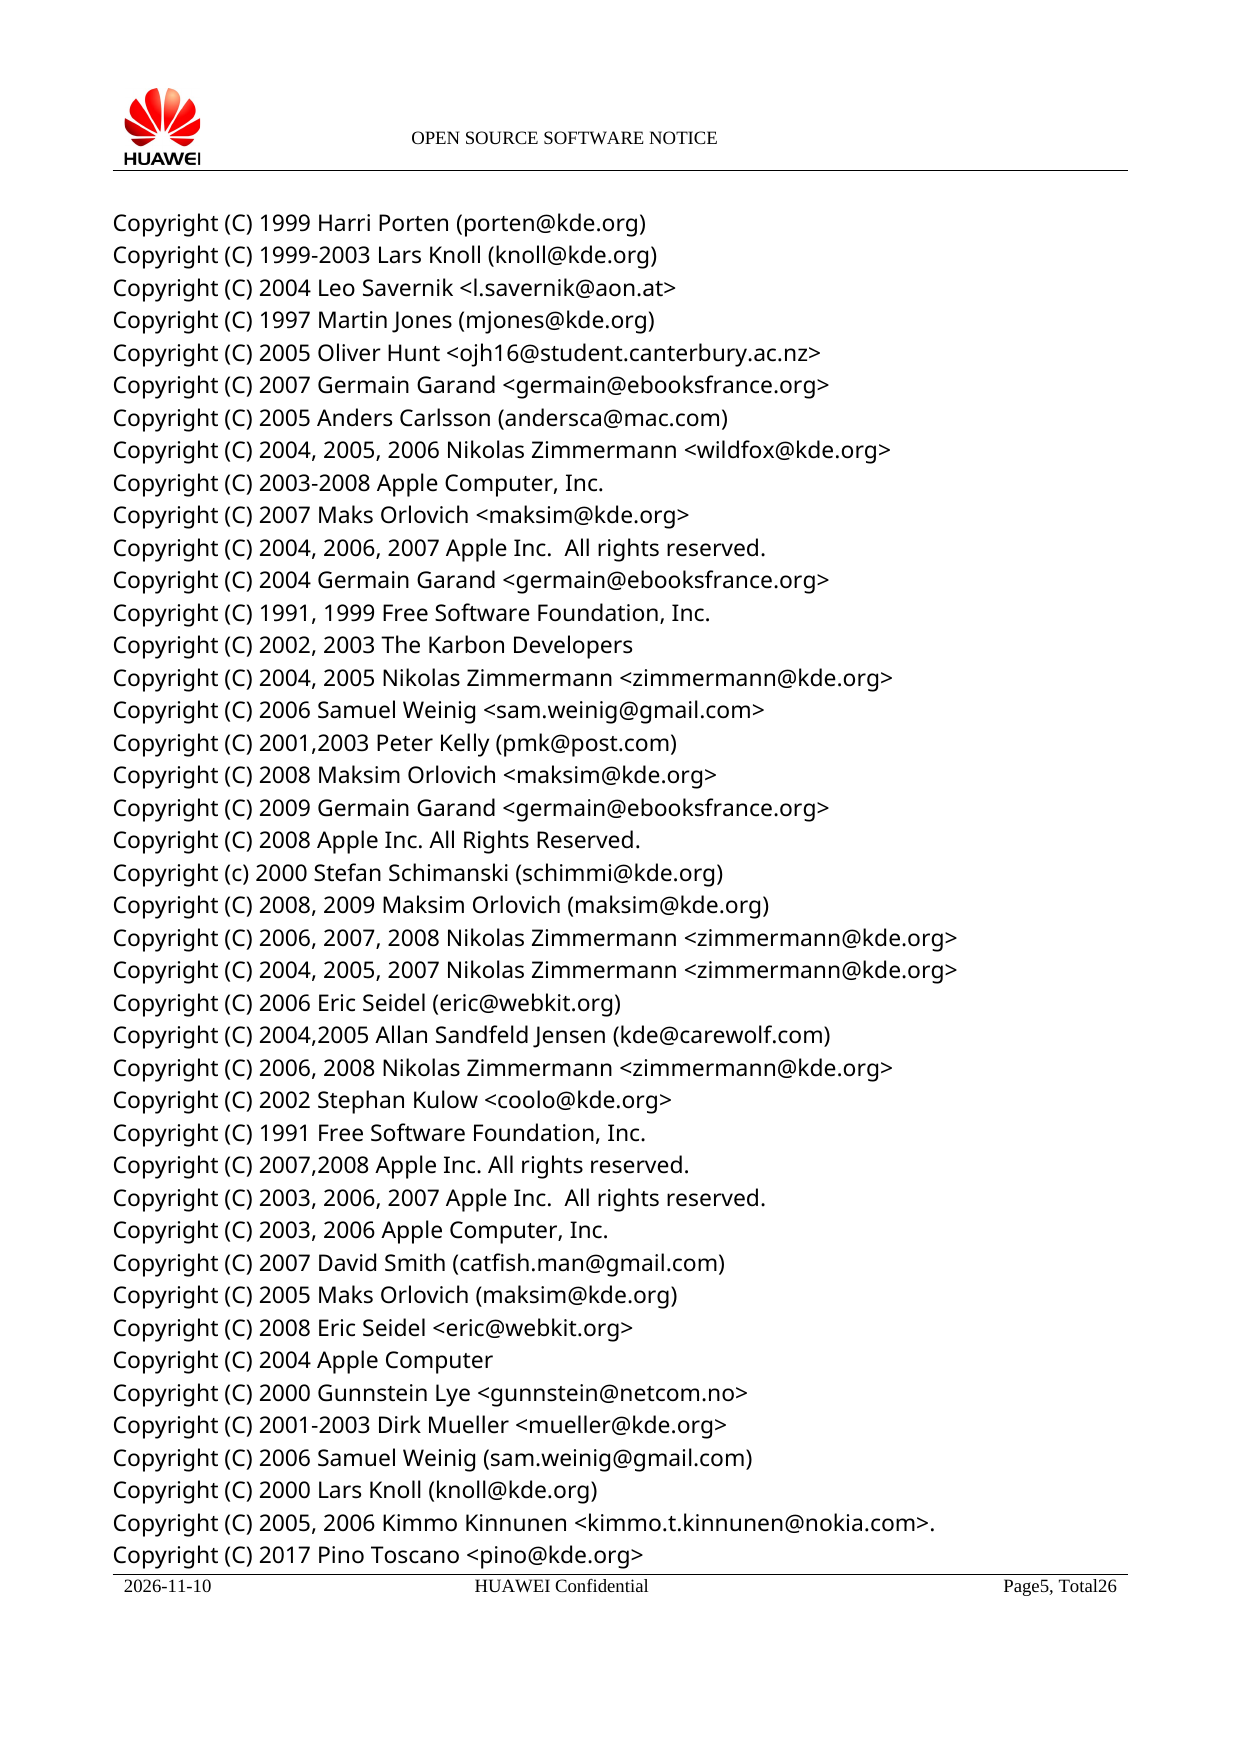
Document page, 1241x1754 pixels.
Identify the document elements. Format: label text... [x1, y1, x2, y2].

picture [124, 88, 201, 165]
